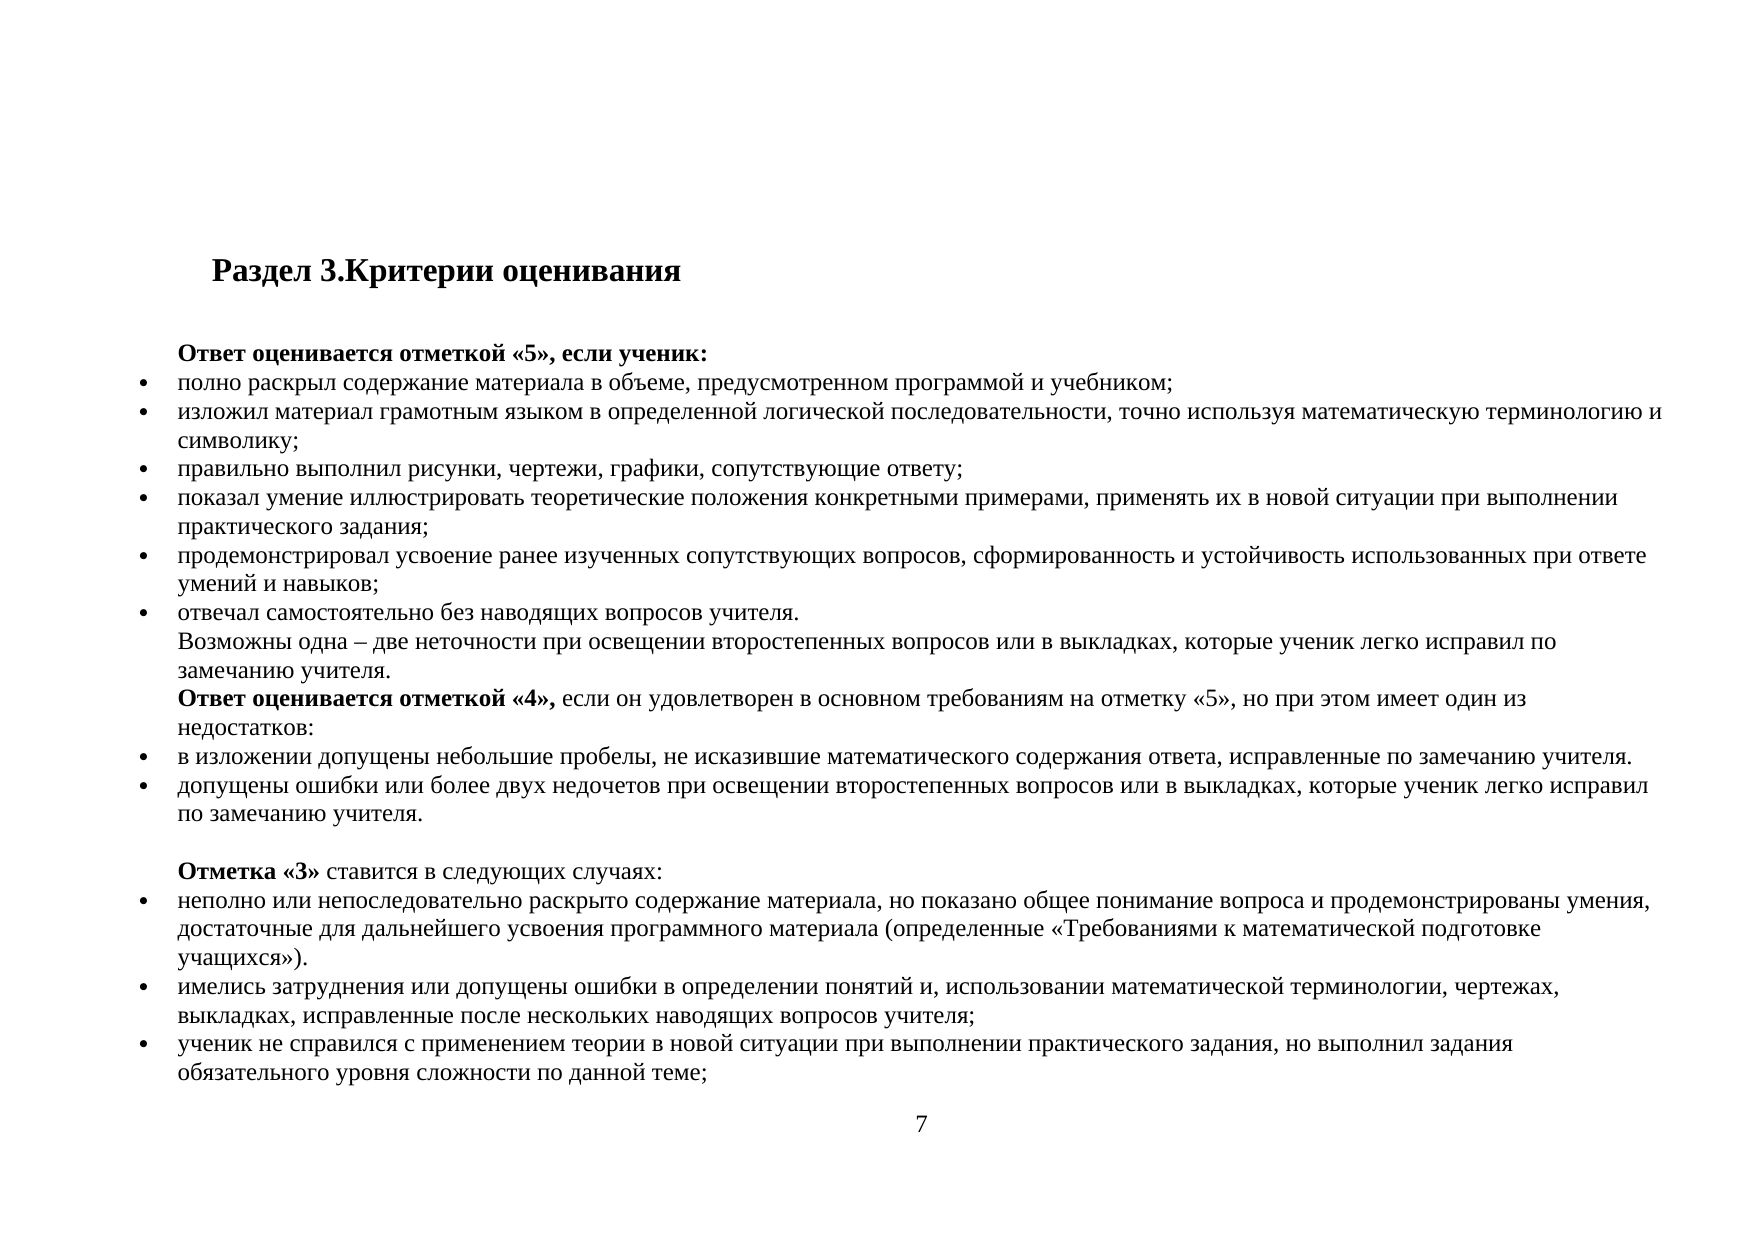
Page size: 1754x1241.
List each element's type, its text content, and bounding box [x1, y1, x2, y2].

list ученик не справился с применением теории в новой ситуации при выполнении практического задания, но выполнил задания обязательного уровня сложности по данной теме; [140, 1028, 1665, 1086]
list неполно или непоследовательно раскрыто содержание материала, но показано общее понимание вопроса и продемонстрированы умения, достаточные для дальнейшего усвоения программного материала (определенные «Требованиями к математической подготовке учащихся»). [140, 885, 1665, 971]
list допущены ошибки или более двух недочетов при освещении второстепенных вопросов или в выкладках, которые ученик легко исправил по замечанию учителя. [140, 770, 1665, 856]
text Ответ оценивается отметкой «4», если он удовлетворен в основном требованиям на отметку «5», но при этом имеет один из недостатков: [177, 683, 1665, 741]
text Возможны одна – две неточности при освещении второстепенных вопросов или в выкладках, которые ученик легко исправил по замечанию учителя. [177, 626, 1665, 683]
list правильно выполнил рисунки, чертежи, графики, сопутствующие ответу; [140, 453, 1665, 482]
list продемонстрировал усвоение ранее изученных сопутствующих вопросов, сформированность и устойчивость использованных при ответе умений и навыков; [140, 540, 1665, 597]
list в изложении допущены небольшие пробелы, не исказившие математического содержания ответа, исправленные по замечанию учителя. [140, 741, 1665, 770]
list изложил материал грамотным языком в определенной логической последовательности, точно используя математическую терминологию и символику; [140, 396, 1665, 453]
list имелись затруднения или допущены ошибки в определении понятий и, использовании математической терминологии, чертежах, выкладках, исправленные после нескольких наводящих вопросов учителя; [140, 971, 1665, 1028]
text Раздел 3.Критерии оценивания [212, 250, 1665, 289]
list полно раскрыл содержание материала в объеме, предусмотренном программой и учебником; [140, 367, 1665, 396]
text Отметка «3» ставится в следующих случаях: [177, 856, 1665, 885]
list отвечал самостоятельно без наводящих вопросов учителя. [140, 597, 1665, 626]
list показал умение иллюстрировать теоретические положения конкретными примерами, применять их в новой ситуации при выполнении практического задания; [140, 482, 1665, 540]
text Ответ оценивается отметкой «5», если ученик: [177, 338, 1665, 367]
